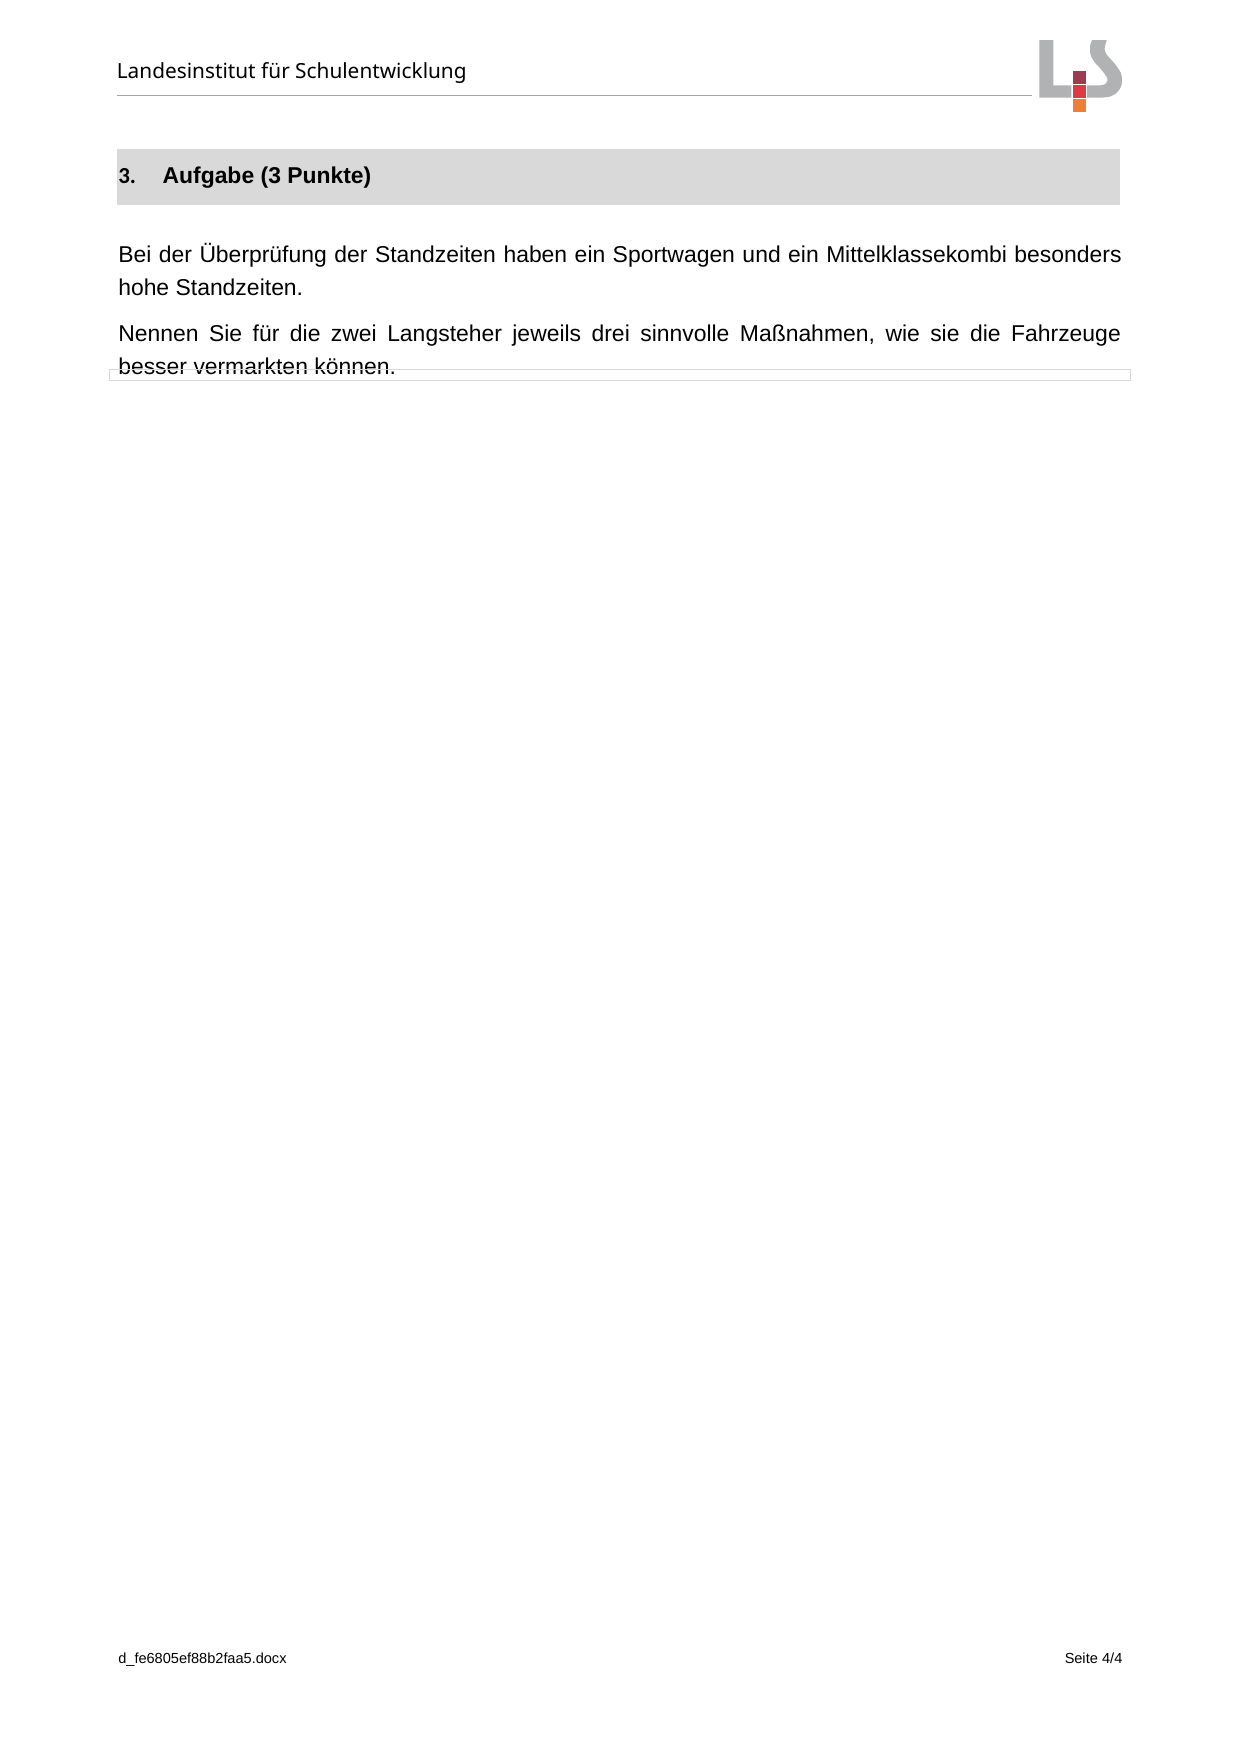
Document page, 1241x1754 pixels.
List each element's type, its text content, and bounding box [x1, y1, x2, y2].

text Nennen Sie für die zwei Langsteher jeweils drei sinnvolle Maßnahmen, wie sie die Fahrzeuge besser vermarkten können. [118, 314, 1122, 369]
list Aufgabe (3 Punkte) [118, 150, 1119, 204]
text Bei der Überprüfung der Standzeiten haben ein Sportwagen und ein Mittelklassekombi besonders hohe Standzeiten. [118, 236, 1122, 302]
